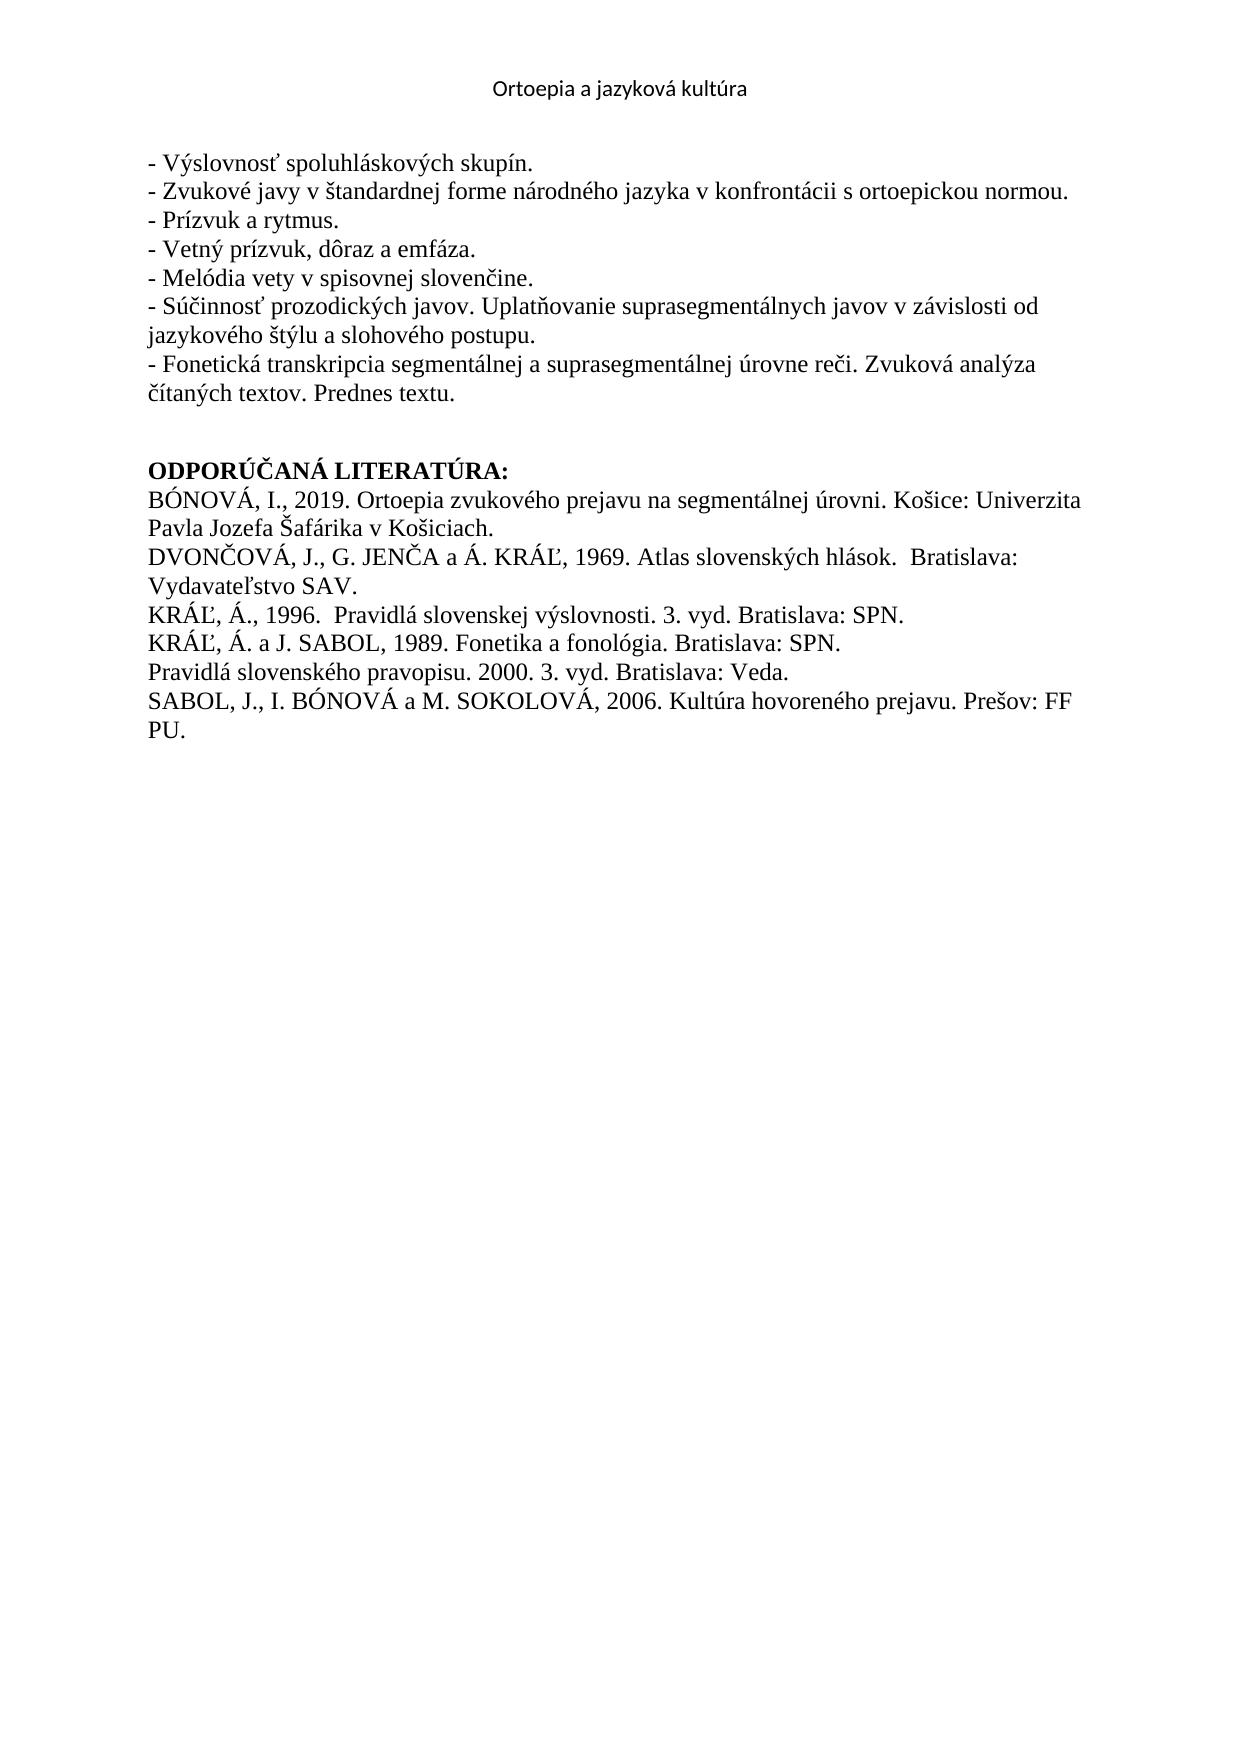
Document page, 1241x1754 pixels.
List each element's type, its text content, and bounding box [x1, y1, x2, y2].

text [148, 148, 1093, 406]
text ODPORÚČANÁ LITERATÚRA: BÓNOVÁ, I., 2019. Ortoepia zvukového prejavu na segmentálnej úrovni. Košice: Univerzita Pavla Jozefa Šafárika v Košiciach. DVONČOVÁ, J., G. JENČA a Á. KRÁĽ, 1969. Atlas slovenských hlások. Bratislava: Vydavateľstvo SAV. KRÁĽ, Á., 1996. Pravidlá slovenskej výslovnosti. 3. vyd. Bratislava: SPN. KRÁĽ, Á. a J. SABOL, 1989. Fonetika a fonológia. Bratislava: SPN. Pravidlá slovenského pravopisu. 2000. 3. vyd. Bratislava: Veda. SABOL, J., I. BÓNOVÁ a M. SOKOLOVÁ, 2006. Kultúra hovoreného prejavu. Prešov: FF PU. [148, 456, 1093, 743]
